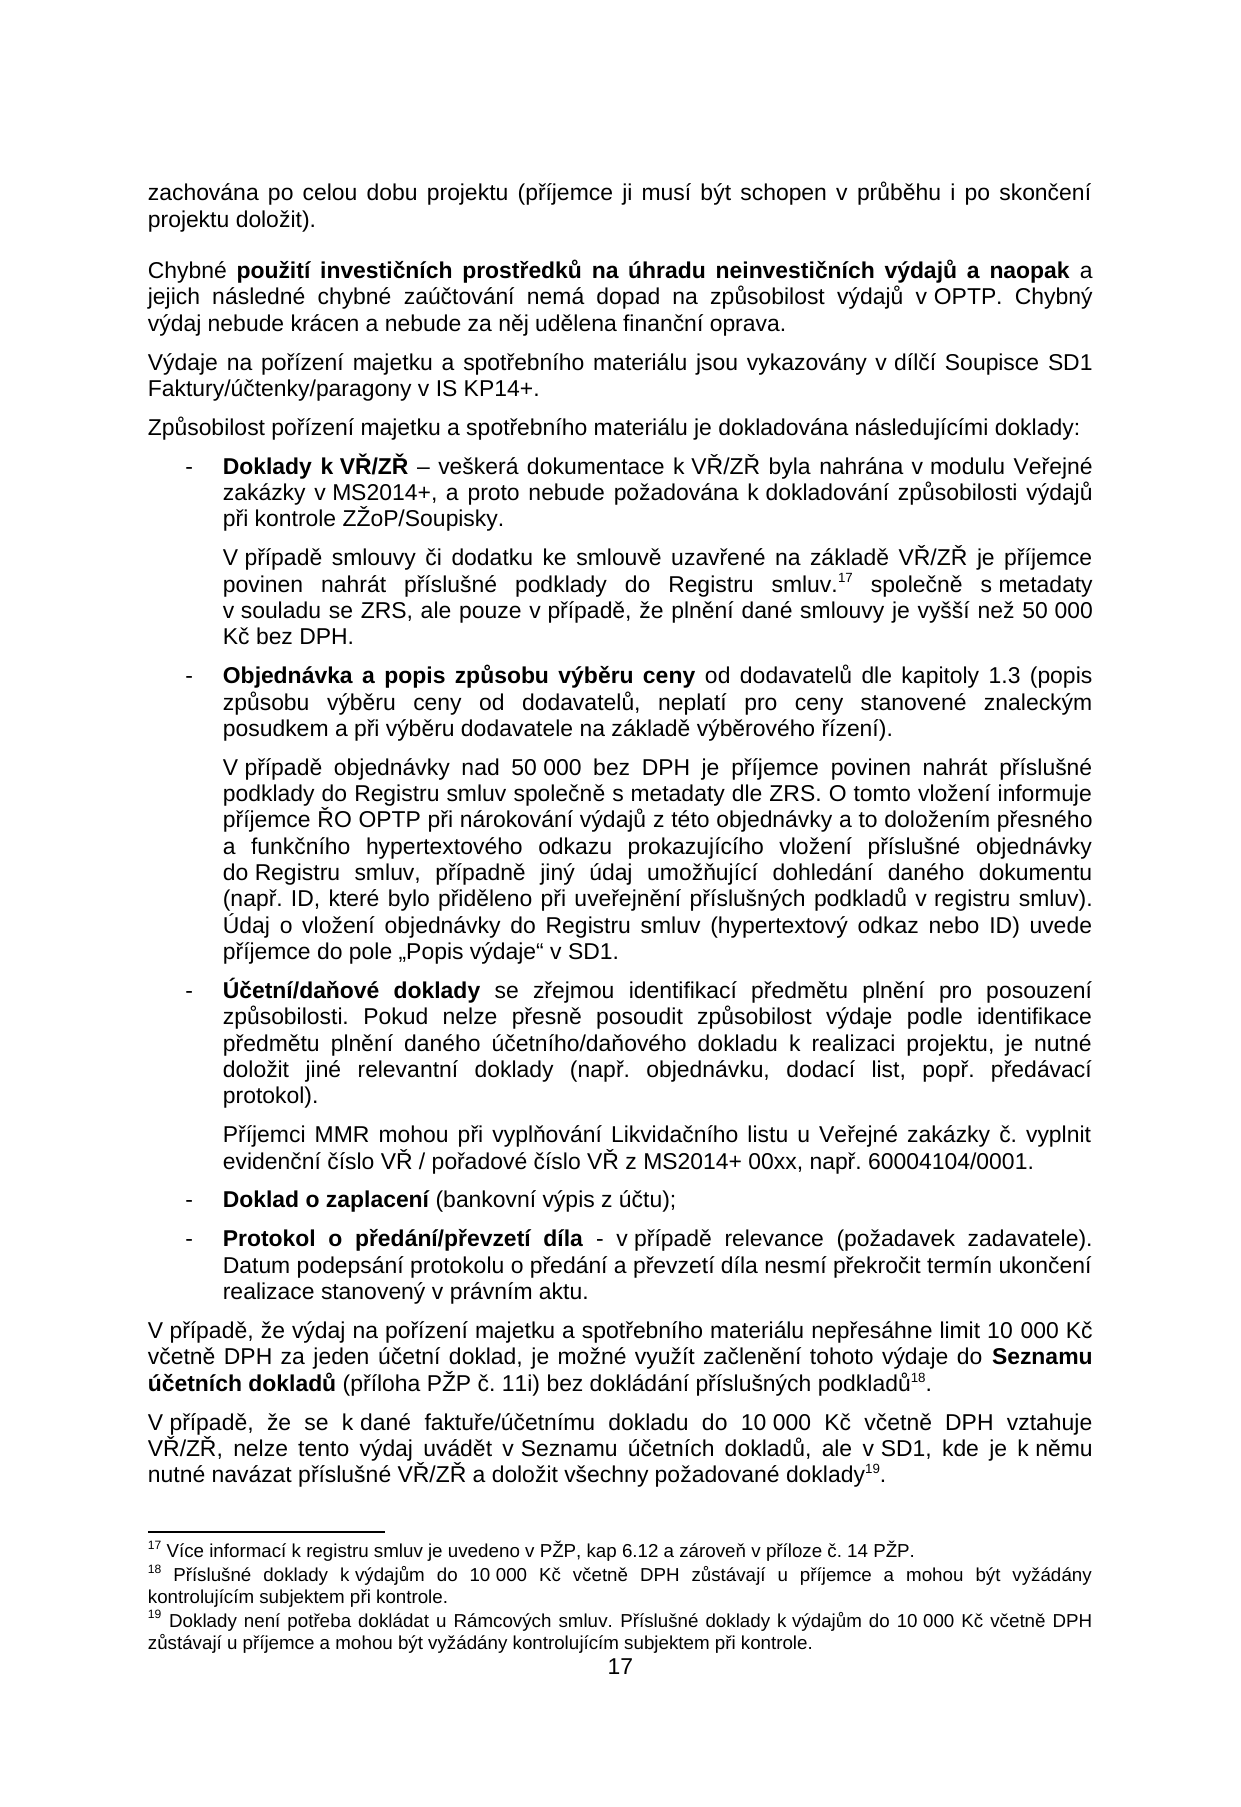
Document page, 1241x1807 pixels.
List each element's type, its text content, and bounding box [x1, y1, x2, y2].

text Chybné použití investičních prostředků na úhradu neinvestičních výdajů a naopak a jejich následné chybné zaúčtování nemá dopad na způsobilost výdajů v OPTP. Chybný výdaj nebude krácen a nebude za něj udělena finanční oprava. [148, 257, 1092, 336]
text V případě, že se k dané faktuře/účetnímu dokladu do 10 000 Kč včetně DPH vztahuje VŘ/ZŘ, nelze tento výdaj uvádět v Seznamu účetních dokladů, ale v SD1, kde je k němu nutné navázat příslušné VŘ/ZŘ a doložit všechny požadované doklady. [148, 1408, 1092, 1487]
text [148, 179, 1092, 232]
text Příjemci MMR mohou při vyplňování Likvidačního listu u Veřejné zakázky č. vyplnit evidenční číslo VŘ / pořadové číslo VŘ z MS2014+ 00xx, např. 60004104/0001. [223, 1121, 1092, 1174]
list Protokol o předání/převzetí díla - v případě relevance (požadavek zadavatele). Datum podepsání protokolu o předání a převzetí díla nesmí překročit termín ukončení realizace stanovený v právním aktu. [185, 1225, 1092, 1304]
list Doklady k VŘ/ZŘ – veškerá dokumentace k VŘ/ZŘ byla nahrána v modulu Veřejné zakázky v MS2014+, a proto nebude požadována k dokladování způsobilosti výdajů při kontrole ZŽoP/Soupisky. [185, 453, 1092, 532]
text V případě, že výdaj na pořízení majetku a spotřebního materiálu nepřesáhne limit 10 000 Kč včetně DPH za jeden účetní doklad, je možné využít začlenění tohoto výdaje do Seznamu účetních dokladů (příloha PŽP č. 11i) bez dokládání příslušných podkladů. [148, 1317, 1092, 1396]
list V případě smlouvy či dodatku ke smlouvě uzavřené na základě VŘ/ZŘ je příjemce povinen nahrát příslušné podklady do Registru smluv. společně s metadaty v souladu se ZRS, ale pouze v případě, že plnění dané smlouvy je vyšší než 50 000 Kč bez DPH. [223, 544, 1092, 649]
list Účetní/daňové doklady se zřejmou identifikací předmětu plnění pro posouzení způsobilosti. Pokud nelze přesně posoudit způsobilost výdaje podle identifikace předmětu plnění daného účetního/daňového dokladu k realizaci projektu, je nutné doložit jiné relevantní doklady (např. objednávku, dodací list, popř. předávací protokol). [185, 977, 1092, 1109]
text Výdaje na pořízení majetku a spotřebního materiálu jsou vykazovány v dílčí Soupisce SD1 Faktury/účtenky/paragony v IS KP14+. [148, 348, 1092, 401]
list Objednávka a popis způsobu výběru ceny od dodavatelů dle kapitoly 1.3 (popis způsobu výběru ceny od dodavatelů, neplatí pro ceny stanovené znaleckým posudkem a při výběru dodavatele na základě výběrového řízení). [185, 662, 1092, 741]
text V případě objednávky nad 50 000 bez DPH je příjemce povinen nahrát příslušné podklady do Registru smluv společně s metadaty dle ZRS. O tomto vložení informuje příjemce ŘO OPTP při nárokování výdajů z této objednávky a to doložením přesného a funkčního hypertextového odkazu prokazujícího vložení příslušné objednávky do Registru smluv, případně jiný údaj umožňující dohledání daného dokumentu (např. ID, které bylo přiděleno při uveřejnění příslušných podkladů v registru smluv). Údaj o vložení objednávky do Registru smluv (hypertextový odkaz nebo ID) uvede příjemce do pole „Popis výdaje“ v SD1. [223, 754, 1092, 964]
text Způsobilost pořízení majetku a spotřebního materiálu je dokladována následujícími doklady: [148, 414, 1092, 440]
list Doklad o zaplacení (bankovní výpis z účtu); [185, 1186, 1092, 1213]
